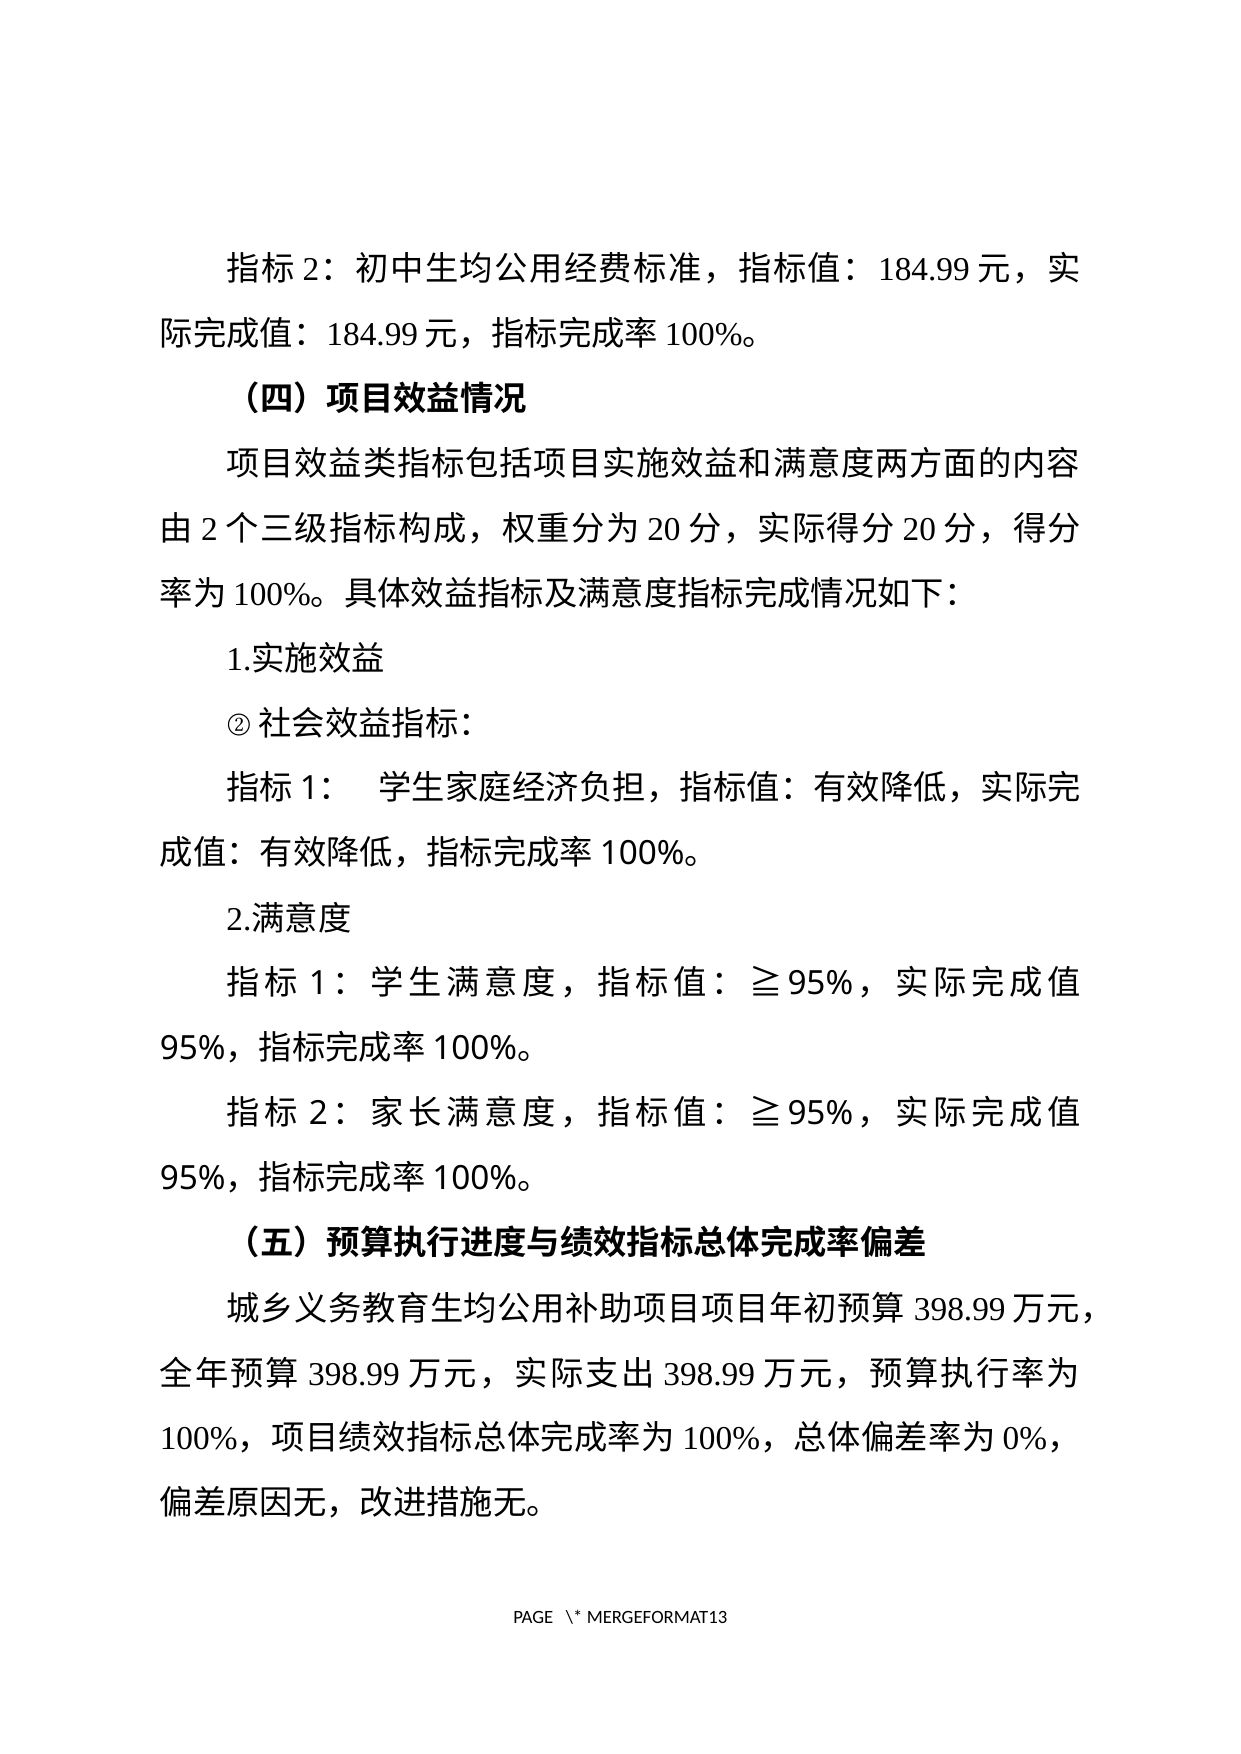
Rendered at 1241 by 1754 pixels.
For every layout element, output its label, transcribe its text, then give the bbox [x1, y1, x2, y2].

list 指标1： 学生家庭经济负担，指标值：有效降低，实际完成值：有效降低，指标完成率100%。 [159, 753, 1081, 883]
text 指标1：学生满意度，指标值：≧95%，实际完成值95%，指标完成率100%。 [159, 948, 1081, 1078]
text 城乡义务教育生均公用补助项目项目年初预算398.99万元，全年预算398.99万元，实际支出398.99万元，预算执行率为100%，项目绩效指标总体完成率为100%，总体偏差率为0%，偏差原因无，改进措施无。 [159, 1273, 1081, 1533]
text 指标2：初中生均公用经费标准，指标值：184.99元，实际完成值：184.99元，指标完成率100%。 [159, 233, 1081, 363]
text 指标2：家长满意度，指标值：≧95%，实际完成值95%，指标完成率100%。 [159, 1078, 1081, 1208]
text 项目效益类指标包括项目实施效益和满意度两方面的内容，由2个三级指标构成，权重分为20分，实际得分20分，得分率为100%。具体效益指标及满意度指标完成情况如下： [159, 428, 1081, 623]
text 1.实施效益 [159, 623, 1081, 688]
list 项目效益情况 [159, 363, 1081, 428]
text 2.满意度 [159, 883, 1081, 948]
text （五）预算执行进度与绩效指标总体完成率偏差 [159, 1208, 1081, 1273]
text ②社会效益指标： [159, 688, 1081, 753]
